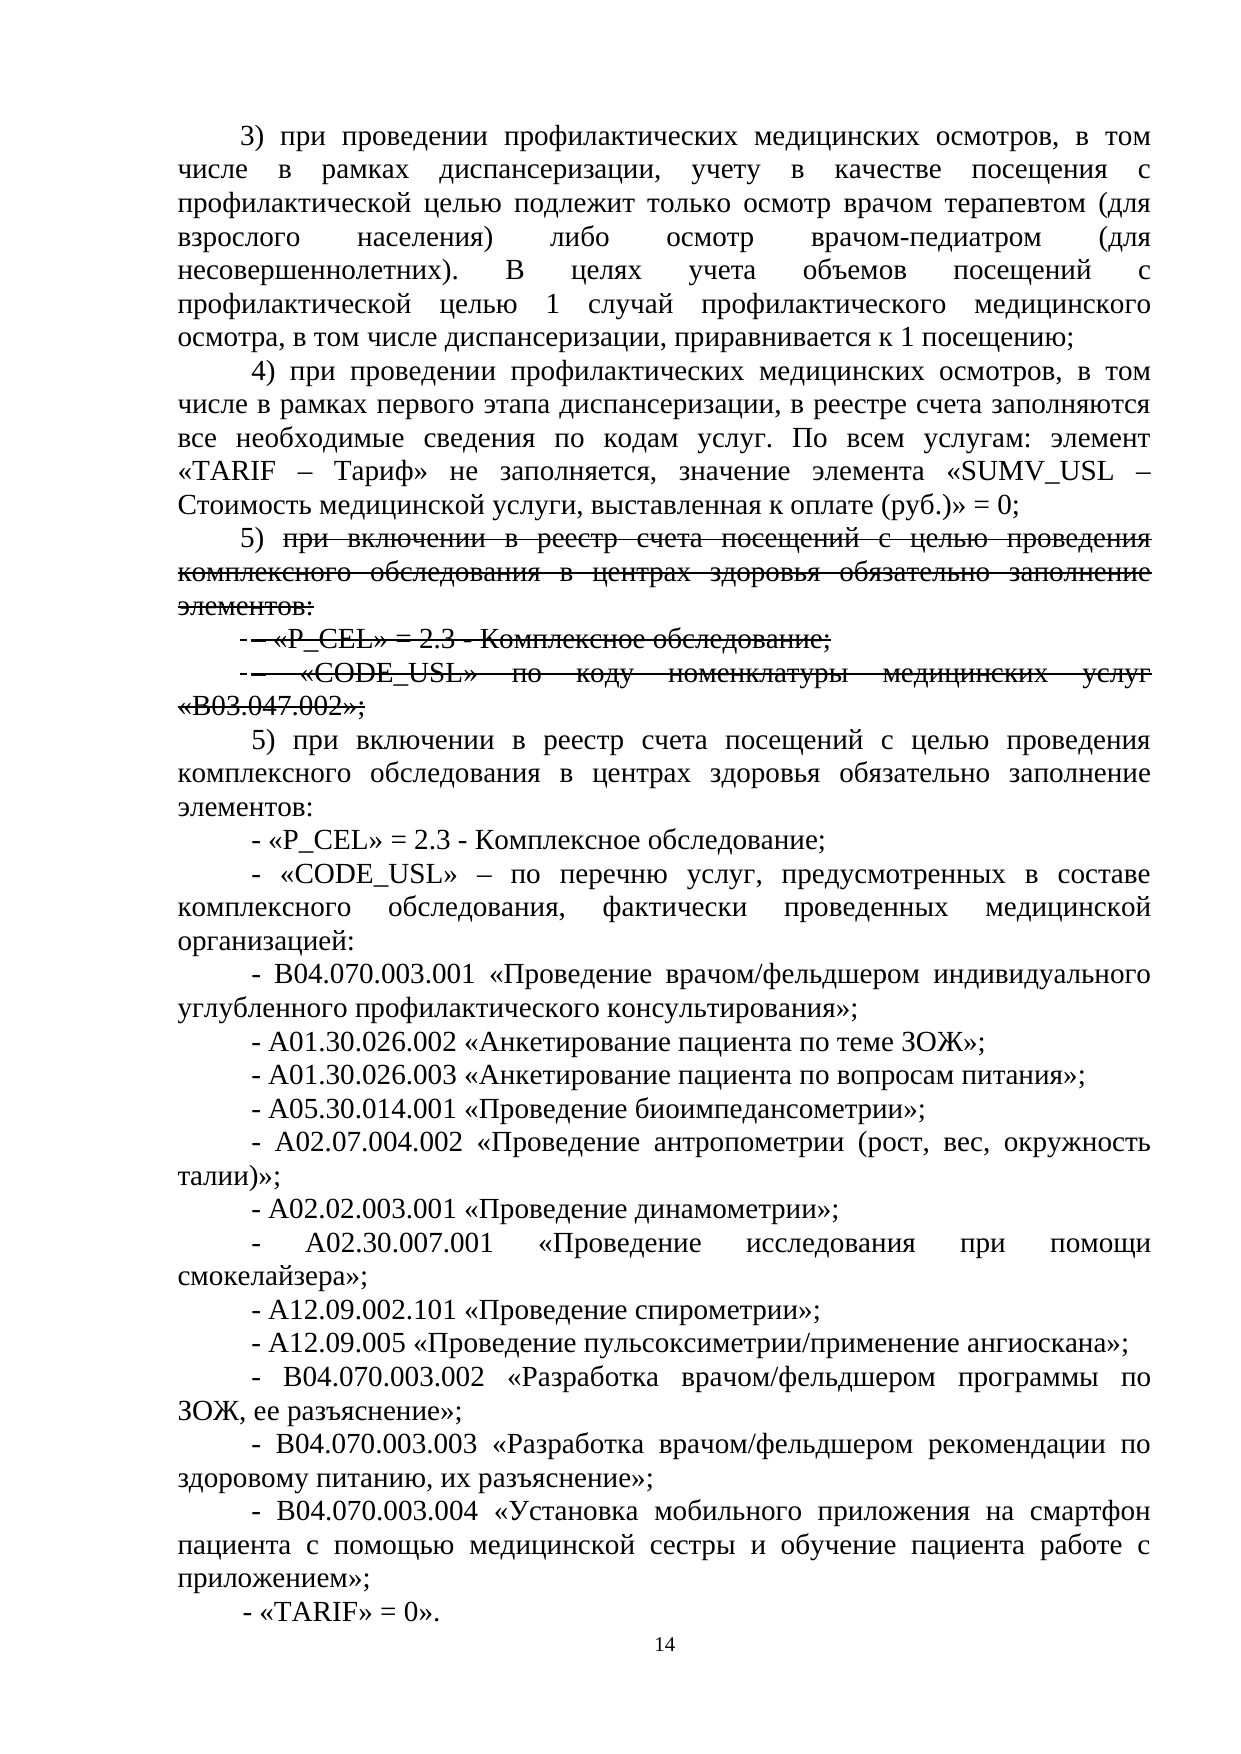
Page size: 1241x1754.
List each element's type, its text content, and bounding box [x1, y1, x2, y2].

text - A01.30.026.003 «Анкетирование пациента по вопросам питания»; [177, 1057, 1152, 1091]
list - «CODE_USL» – по перечню услуг, предусмотренных в составе комплексного обследования, фактически проведенных медицинской организацией: [177, 856, 1152, 957]
text 4) при проведении профилактических медицинских осмотров, в том числе в рамках первого этапа диспансеризации, в реестре счета заполняются все необходимые сведения по кодам услуг. По всем услугам: элемент «TARIF – Тариф» не заполняется, значение элемента «SUMV_USL – Стоимость медицинской услуги, выставленная к оплате (руб.)» = 0; [177, 353, 1152, 521]
text - A05.30.014.001 «Проведение биоимпедансометрии»; [177, 1091, 1152, 1124]
text - A12.09.005 «Проведение пульсоксиметрии/применение ангиоскана»; [177, 1326, 1152, 1359]
text - A02.02.003.001 «Проведение динамометрии»; [177, 1191, 1152, 1225]
text - A02.07.004.002 «Проведение антропометрии (рост, вес, окружность талии)»; [177, 1124, 1152, 1191]
text - B04.070.003.002 «Разработка врачом/фельдшером программы по ЗОЖ, ее разъяснение»; [177, 1359, 1152, 1426]
text - A02.30.007.001 «Проведение исследования при помощи смокелайзера»; [177, 1225, 1152, 1292]
list - «P_CEL» = 2.3 - Комплексное обследование; [177, 822, 1152, 856]
text - «TARIF» = 0». [177, 1594, 1152, 1627]
text - B04.070.003.003 «Разработка врачом/фельдшером рекомендации по здоровому питанию, их разъяснение»; [177, 1426, 1152, 1493]
text - A01.30.026.002 «Анкетирование пациента по теме ЗОЖ»; [177, 1024, 1152, 1057]
text - A12.09.002.101 «Проведение спирометрии»; [177, 1292, 1152, 1326]
text - B04.070.003.004 «Установка мобильного приложения на смартфон пациента с помощью медицинской сестры и обучение пациента работе с приложением»; [177, 1493, 1152, 1594]
text 5) при включении в реестр счета посещений с целью проведения комплексного обследования в центрах здоровья обязательно заполнение элементов: [177, 521, 1152, 572]
text – «CODE_USL» по коду номенклатуры медицинских услуг «В03.047.002»; [177, 655, 1152, 722]
text 5) при включении в реестр счета посещений с целью проведения комплексного обследования в центрах здоровья обязательно заполнение элементов: [177, 573, 1152, 621]
text - B04.070.003.001 «Проведение врачом/фельдшером индивидуального углубленного профилактического консультирования»; [177, 957, 1152, 1024]
text – «P_CEL» = 2.3 - Комплексное обследование; [177, 621, 1152, 655]
list 5) при включении в реестр счета посещений с целью проведения комплексного обследования в центрах здоровья обязательно заполнение элементов: [177, 722, 1152, 822]
text 3) при проведении профилактических медицинских осмотров, в том числе в рамках диспансеризации, учету в качестве посещения с профилактической целью подлежит только осмотр врачом терапевтом (для взрослого населения) либо осмотр врачом-педиатром (для несовершеннолетних). В целях учета объемов посещений с профилактической целью 1 случай профилактического медицинского осмотра, в том числе диспансеризации, приравнивается к 1 посещению; [177, 118, 1152, 353]
